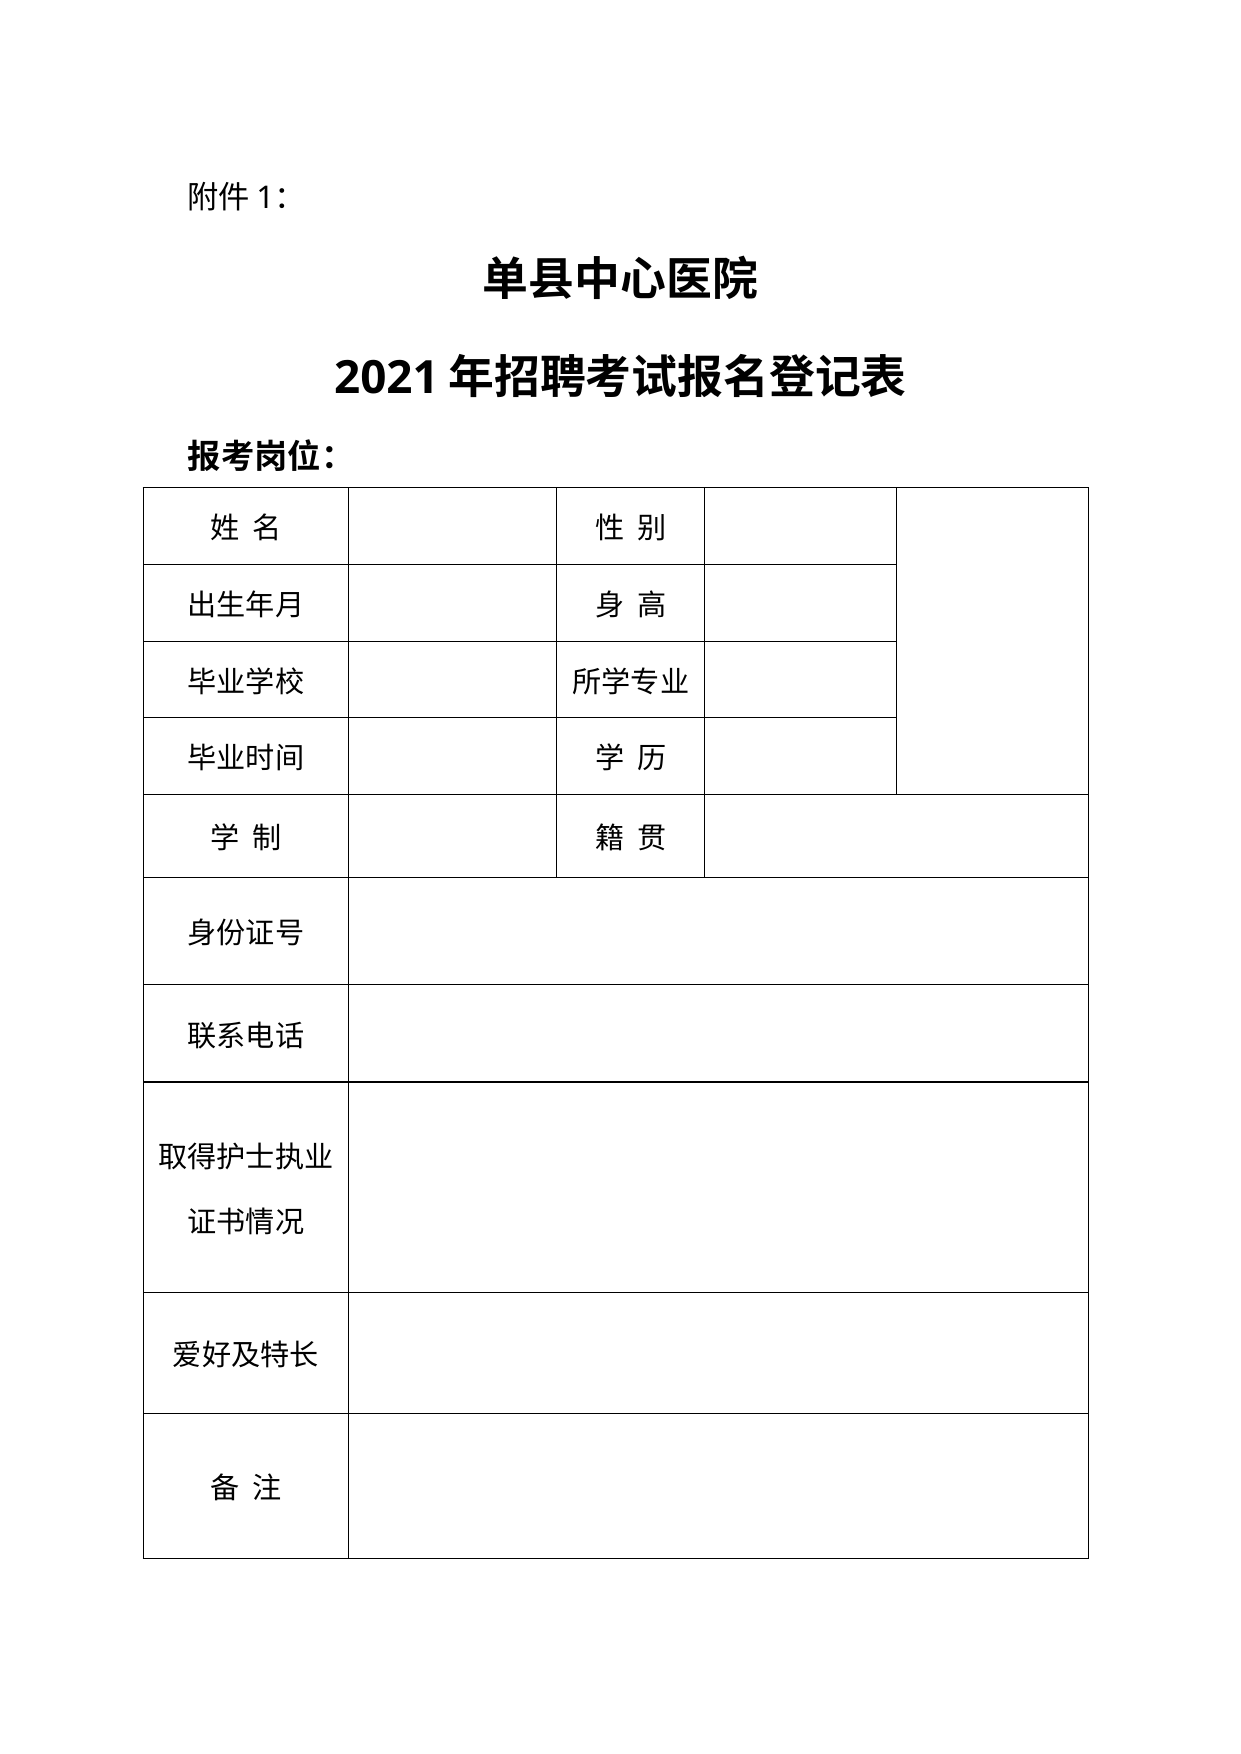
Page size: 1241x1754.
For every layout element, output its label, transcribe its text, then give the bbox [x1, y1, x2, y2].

table_cell [349, 985, 1088, 1081]
text 附件1： [187, 162, 1053, 227]
table_header 性 别 [557, 488, 704, 564]
table_cell [705, 565, 896, 641]
table_cell [705, 718, 896, 794]
table_cell 学 制 [144, 795, 348, 877]
table_cell 身 高 [557, 565, 704, 641]
table_header 姓 名 [144, 488, 348, 564]
table_cell 取得护士执业证书情况 [144, 1083, 348, 1292]
table_header [349, 488, 556, 564]
table_cell 备 注 [144, 1414, 348, 1558]
table_cell [705, 642, 896, 717]
table_cell [349, 878, 1088, 984]
table_cell 爱好及特长 [144, 1293, 348, 1413]
table_header [897, 488, 1088, 794]
text 报考岗位： [187, 422, 1053, 487]
table_cell [705, 795, 1088, 877]
table_cell 毕业时间 [144, 718, 348, 794]
table_cell 联系电话 [144, 985, 348, 1081]
table_cell 身份证号 [144, 878, 348, 984]
table_cell [349, 795, 556, 877]
table_cell [349, 718, 556, 794]
table_cell [349, 1414, 1088, 1558]
table_cell [349, 642, 556, 717]
table_cell 所学专业 [557, 642, 704, 717]
text 单县中心医院 [187, 227, 1053, 324]
table_header [705, 488, 896, 564]
text 2021年招聘考试报名登记表 [187, 324, 1053, 422]
table_cell [349, 1083, 1088, 1292]
table_cell 出生年月 [144, 565, 348, 641]
table_cell [349, 1293, 1088, 1413]
table_cell 籍 贯 [557, 795, 704, 877]
table_cell 毕业学校 [144, 642, 348, 717]
table_cell [349, 565, 556, 641]
table_cell 学 历 [557, 718, 704, 794]
